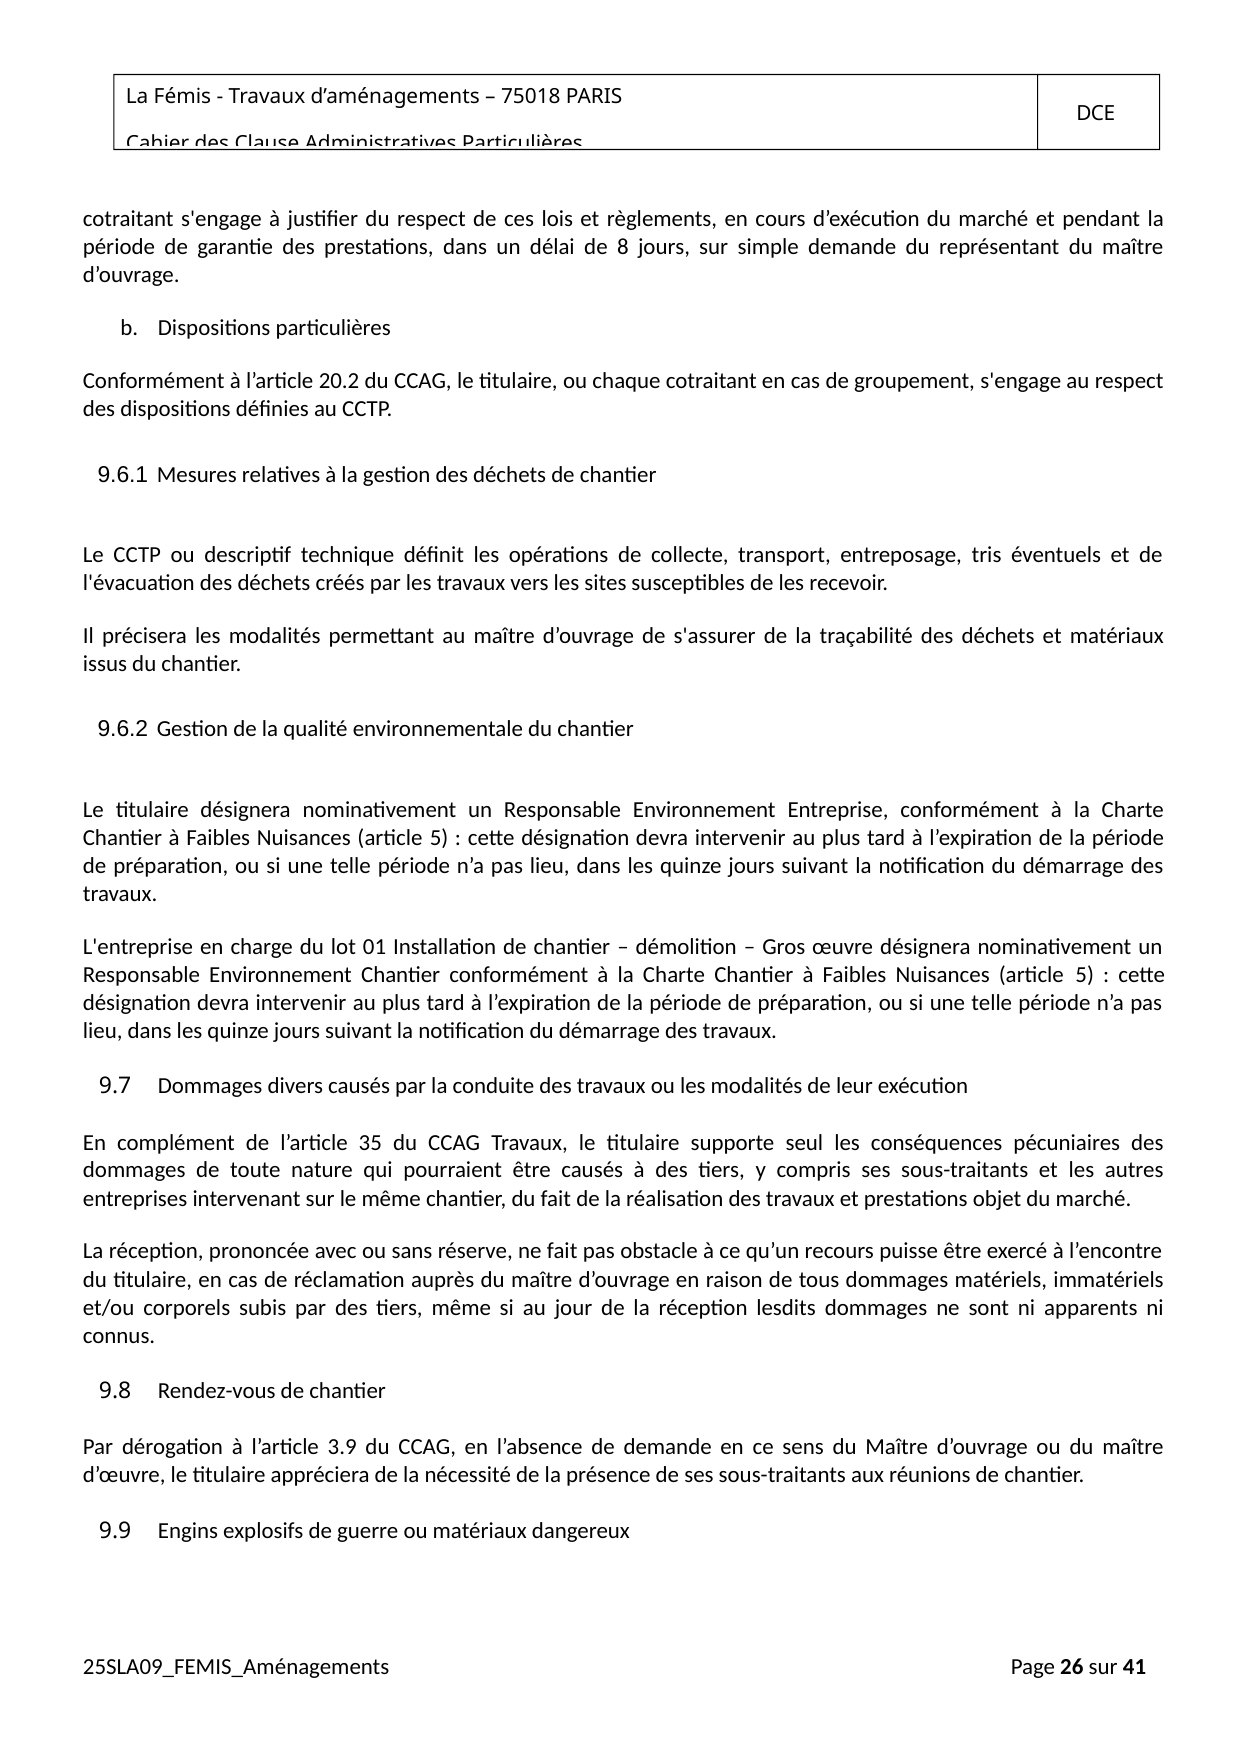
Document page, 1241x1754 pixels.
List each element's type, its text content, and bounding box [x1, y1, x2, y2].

text Conformément à l’article 20.2 du CCAG, le titulaire, ou chaque cotraitant en cas de groupement, s'engage au respect des dispositions définies au CCTP. [83, 366, 1165, 422]
text Le titulaire désignera nominativement un Responsable Environnement Entreprise, conformément à la Charte Chantier à Faibles Nuisances (article 5) : cette désignation devra intervenir au plus tard à l’expiration de la période de préparation, ou si une telle période n’a pas lieu, dans les quinze jours suivant la notification du démarrage des travaux. [83, 795, 1165, 907]
list Dispositions particulières [120, 313, 1165, 341]
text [83, 204, 1165, 288]
text La réception, prononcée avec ou sans réserve, ne fait pas obstacle à ce qu’un recours puisse être exercé à l’encontre du titulaire, en cas de réclamation auprès du maître d’ouvrage en raison de tous dommages matériels, immatériels et/ou corporels subis par des tiers, même si au jour de la réception lesdits dommages ne sont ni apparents ni connus. [83, 1237, 1165, 1349]
text Par dérogation à l’article 3.9 du CCAG, en l’absence de demande en ce sens du Maître d’ouvrage ou du maître d’œuvre, le titulaire appréciera de la nécessité de la présence de ses sous-traitants aux réunions de chantier. [83, 1432, 1165, 1488]
subtitle Engins explosifs de guerre ou matériaux dangereux [99, 1513, 1165, 1545]
text Il précisera les modalités permettant au maître d’ouvrage de s'assurer de la traçabilité des déchets et matériaux issus du chantier. [83, 621, 1165, 677]
subtitle Mesures relatives à la gestion des déchets de chantier [97, 460, 1165, 488]
text L'entreprise en charge du lot 01 Installation de chantier – démolition – Gros œuvre désignera nominativement un Responsable Environnement Chantier conformément à la Charte Chantier à Faibles Nuisances (article 5) : cette désignation devra intervenir au plus tard à l’expiration de la période de préparation, ou si une telle période n’a pas lieu, dans les quinze jours suivant la notification du démarrage des travaux. [83, 932, 1165, 1044]
subtitle Gestion de la qualité environnementale du chantier [97, 714, 1165, 742]
subtitle Dommages divers causés par la conduite des travaux ou les modalités de leur exécution [99, 1069, 1165, 1100]
text En complément de l’article 35 du CCAG Travaux, le titulaire supporte seul les conséquences pécuniaires des dommages de toute nature qui pourraient être causés à des tiers, y compris ses sous-traitants et les autres entreprises intervenant sur le même chantier, du fait de la réalisation des travaux et prestations objet du marché. [83, 1128, 1165, 1212]
text Le CCTP ou descriptif technique définit les opérations de collecte, transport, entreposage, tris éventuels et de l'évacuation des déchets créés par les travaux vers les sites susceptibles de les recevoir. [83, 540, 1165, 596]
subtitle Rendez-vous de chantier [99, 1374, 1165, 1405]
